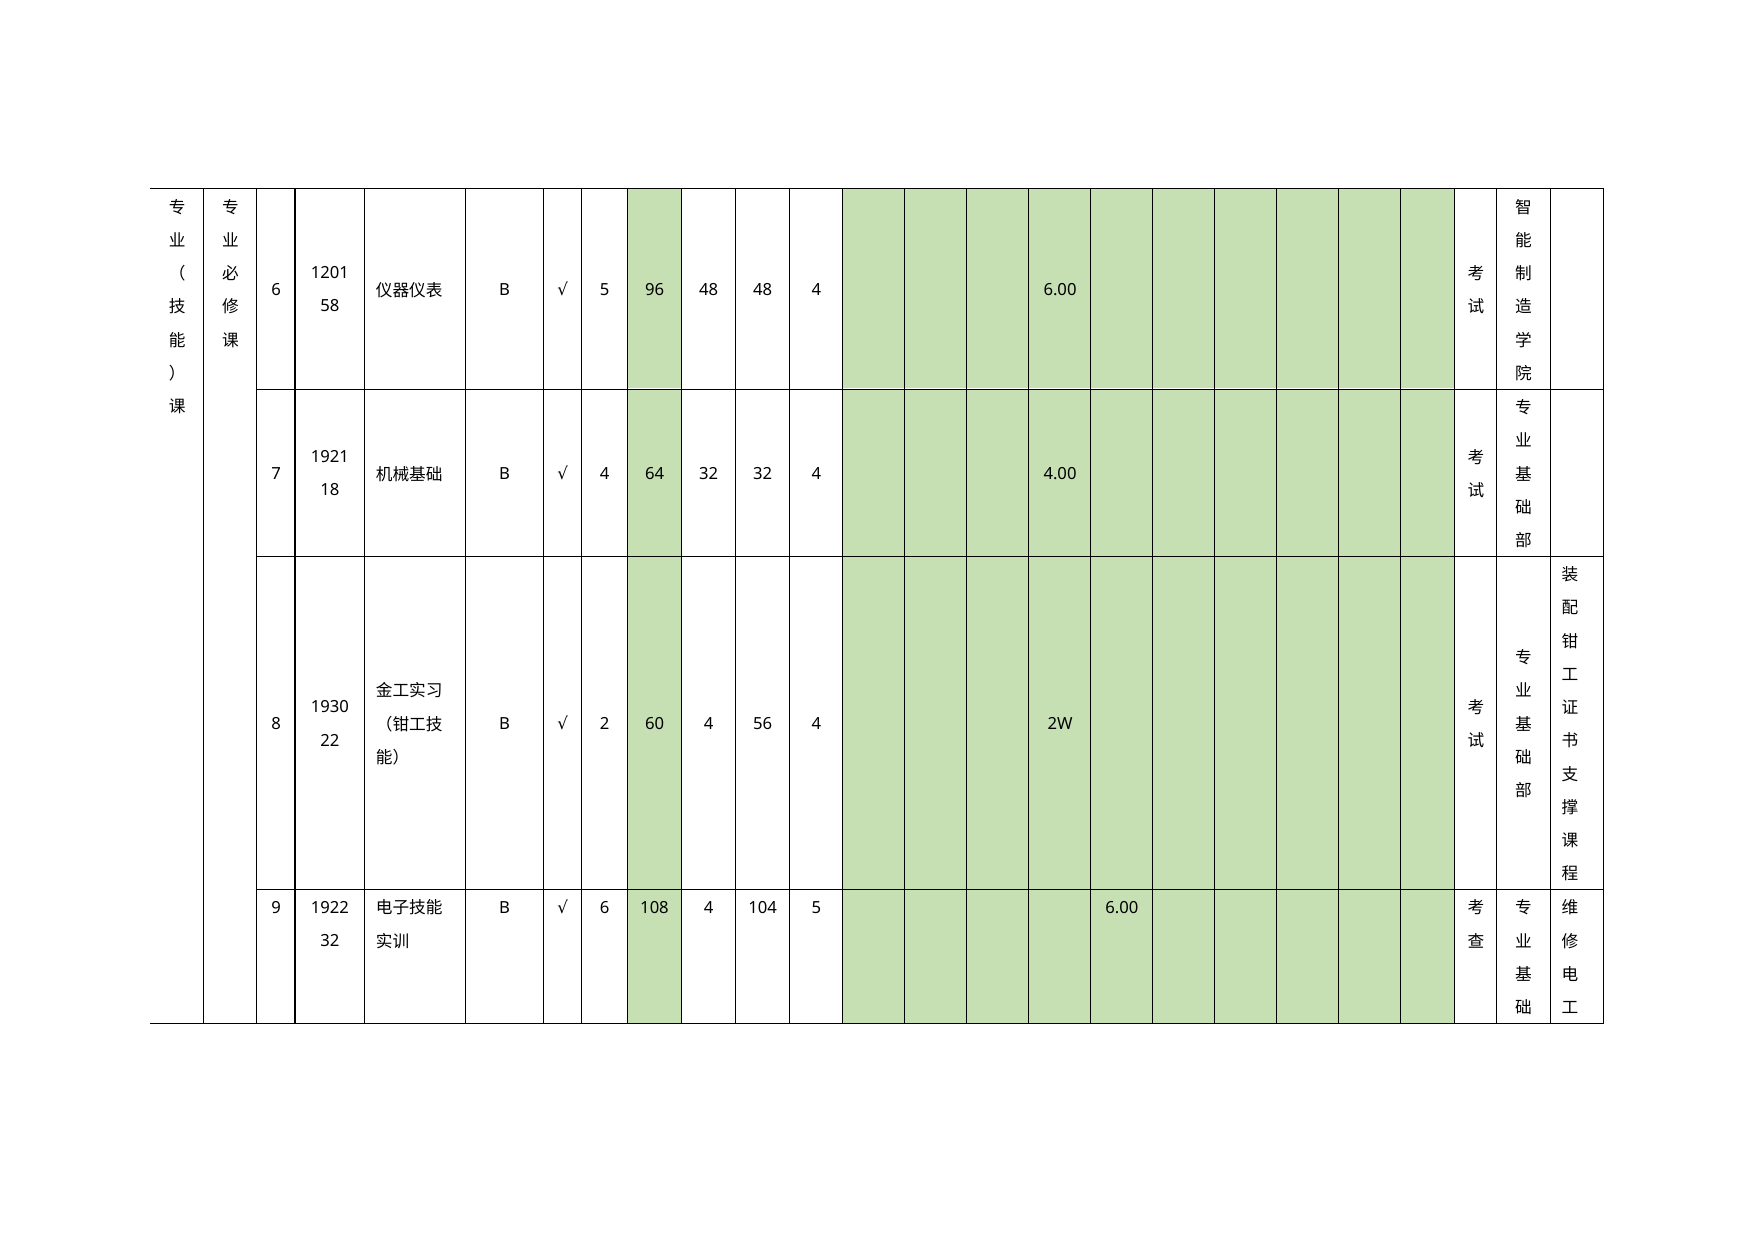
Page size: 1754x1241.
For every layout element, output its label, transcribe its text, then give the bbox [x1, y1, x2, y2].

table_cell [967, 390, 1028, 556]
table_cell √ [544, 890, 581, 1023]
table_cell √ [544, 189, 581, 388]
table_cell [843, 557, 904, 889]
table_cell [843, 390, 904, 556]
table_cell 60 [628, 557, 681, 889]
table_cell 192118 [296, 390, 364, 556]
table_cell √ [544, 390, 581, 556]
table_cell [1401, 557, 1454, 889]
table_cell 专业基础部 [1497, 890, 1550, 1023]
table_cell 48 [682, 189, 735, 388]
table_cell [1215, 890, 1276, 1023]
table_cell [1277, 557, 1338, 889]
table_cell [1153, 890, 1214, 1023]
table_cell [1401, 890, 1454, 1023]
table_cell 9 [257, 890, 294, 1023]
table_cell [1401, 189, 1454, 388]
table_cell 120158 [296, 189, 364, 388]
table_cell [1091, 390, 1152, 556]
table_cell 考查 [1455, 890, 1496, 1023]
table_cell [905, 557, 966, 889]
table_cell [1091, 557, 1152, 889]
table_cell 108 [628, 890, 681, 1023]
table_cell [967, 189, 1028, 388]
table_cell [1339, 557, 1400, 889]
table_cell [1551, 390, 1603, 556]
table_cell √ [544, 557, 581, 889]
table_cell [1153, 390, 1214, 556]
table_cell B [466, 189, 543, 388]
table_cell 4.00 [1029, 390, 1090, 556]
table_cell [1215, 189, 1276, 388]
table_cell 4 [682, 890, 735, 1023]
table_cell [1091, 189, 1152, 388]
table_cell [905, 890, 966, 1023]
table_cell 4 [790, 557, 842, 889]
table_cell [967, 890, 1028, 1023]
table_cell 考试 [1455, 189, 1496, 388]
table_cell [1277, 189, 1338, 388]
table_cell 装配钳工证书支撑课程 [1551, 557, 1603, 889]
table_cell [1339, 189, 1400, 388]
table_cell 4 [682, 557, 735, 889]
table_cell 仪器仪表 [365, 189, 465, 388]
table_cell 48 [736, 189, 789, 388]
table_cell B [466, 557, 543, 889]
table_cell [1215, 390, 1276, 556]
table_cell 32 [736, 390, 789, 556]
table_cell [1153, 557, 1214, 889]
table_cell 2 [582, 557, 627, 889]
table_cell 电子技能实训 [365, 890, 465, 1023]
table_cell 96 [628, 189, 681, 388]
table_cell [1029, 890, 1090, 1023]
table_cell 考试 [1455, 557, 1496, 889]
table_cell 5 [790, 890, 842, 1023]
table_cell B [466, 890, 543, 1023]
table_cell [1277, 890, 1338, 1023]
table_cell 192232 [296, 890, 364, 1023]
table_cell 维修电工证书支撑课程 [1551, 890, 1603, 1023]
table_cell 考试 [1455, 390, 1496, 556]
table_cell [843, 189, 904, 388]
table_cell 专业基础部 [1497, 557, 1550, 889]
table_cell 7 [257, 390, 294, 556]
table_cell 64 [628, 390, 681, 556]
table_cell 56 [736, 557, 789, 889]
table_cell [905, 189, 966, 388]
table_cell [967, 557, 1028, 889]
table_cell 5 [582, 189, 627, 388]
table_cell [1277, 390, 1338, 556]
table_cell 6 [582, 890, 627, 1023]
table_cell 8 [257, 557, 294, 889]
table_cell [1551, 189, 1603, 388]
table_cell 6.00 [1091, 890, 1152, 1023]
table_cell [1339, 390, 1400, 556]
table_cell 4 [582, 390, 627, 556]
table_cell [1401, 390, 1454, 556]
table_cell 104 [736, 890, 789, 1023]
table_cell 6.00 [1029, 189, 1090, 388]
table_cell 32 [682, 390, 735, 556]
table_cell [1153, 189, 1214, 388]
table_cell 4 [790, 390, 842, 556]
table_cell 2W [1029, 557, 1090, 889]
table_cell B [466, 390, 543, 556]
table_cell [1339, 890, 1400, 1023]
table_cell 6 [257, 189, 294, 388]
table_cell 机械基础 [365, 390, 465, 556]
table_cell 4 [790, 189, 842, 388]
table_cell 智能制造学院 [1497, 189, 1550, 388]
table_cell 193022 [296, 557, 364, 889]
table_cell [1215, 557, 1276, 889]
table_cell [905, 390, 966, 556]
table_cell [843, 890, 904, 1023]
table_cell 金工实习（钳工技能） [365, 557, 465, 889]
table_cell 专业基础部 [1497, 390, 1550, 556]
